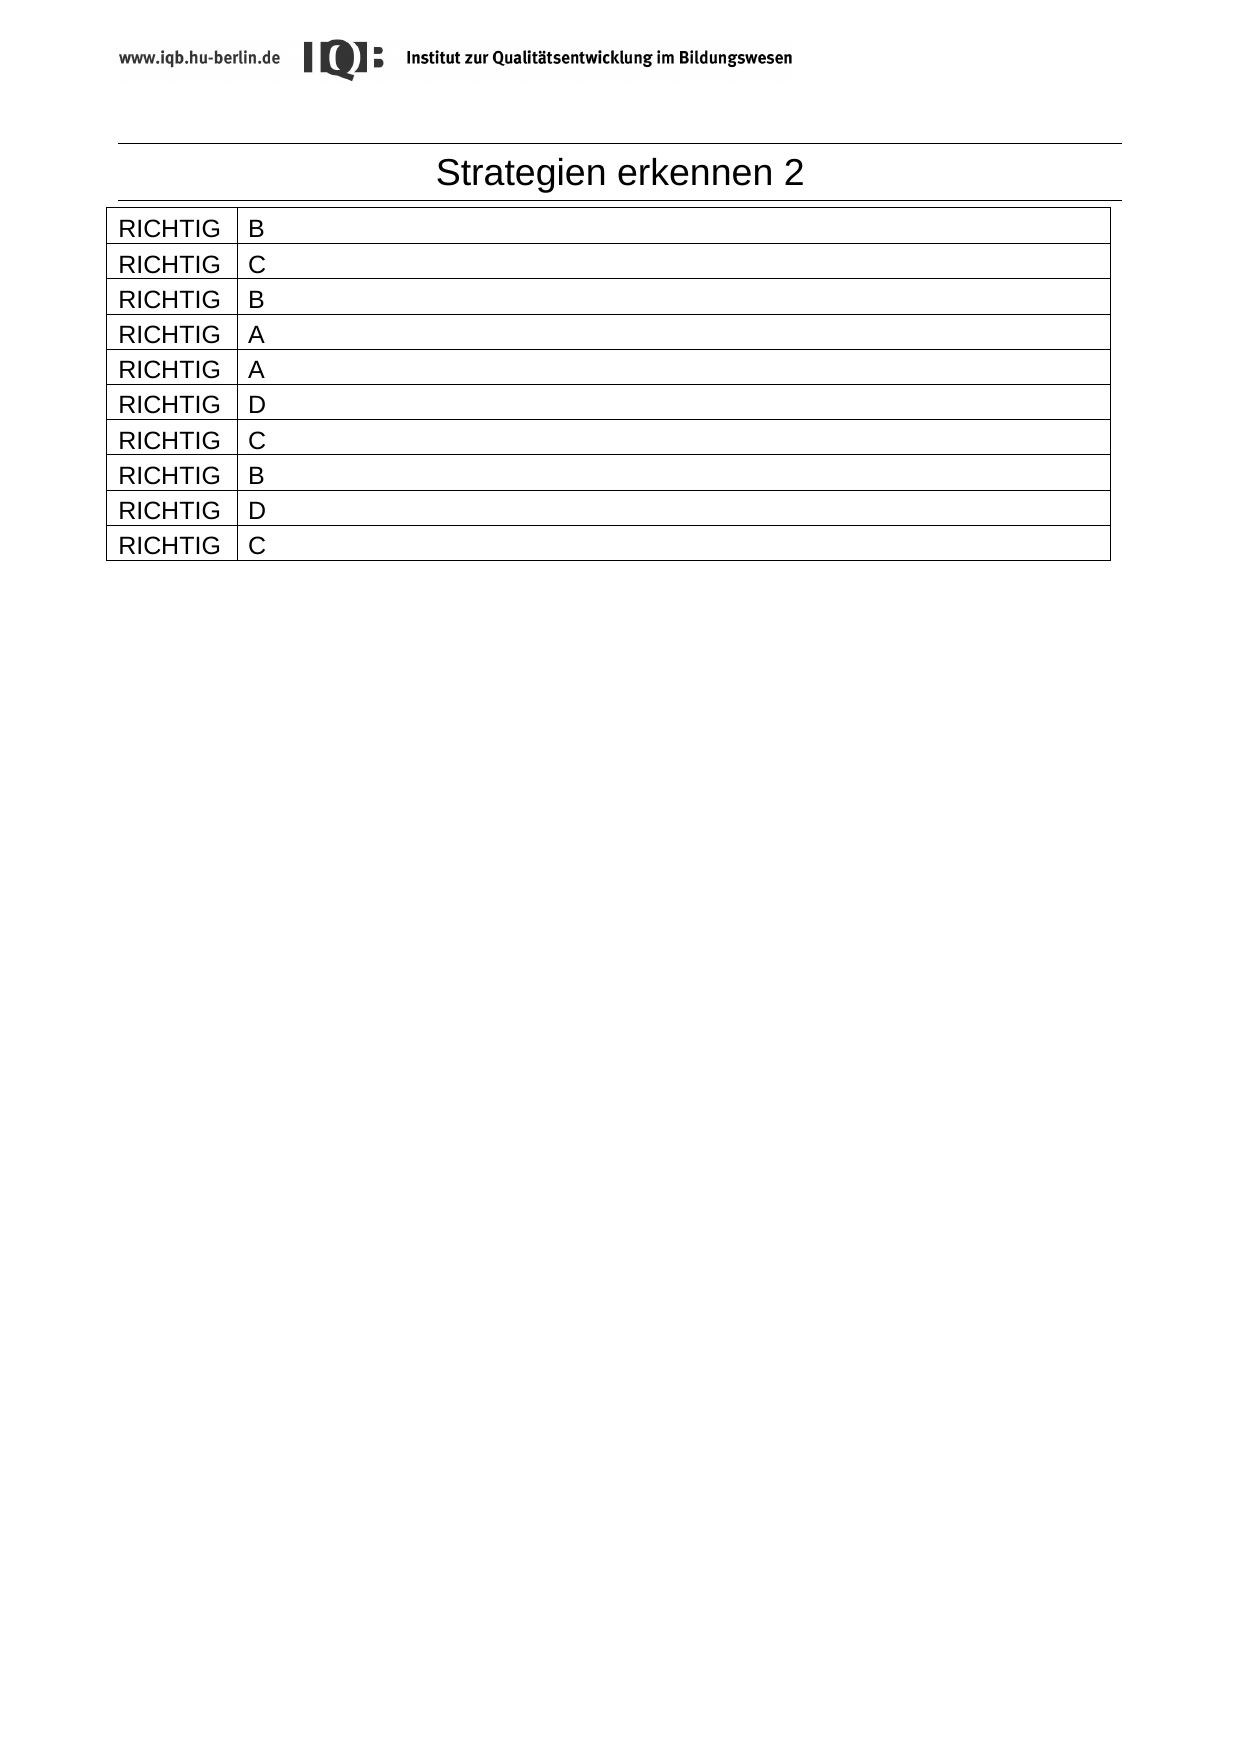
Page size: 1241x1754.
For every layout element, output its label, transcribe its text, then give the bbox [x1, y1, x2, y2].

table_cell A [238, 315, 1110, 349]
table_cell C [238, 526, 1110, 560]
table_cell A [238, 350, 1110, 384]
table_cell RICHTIG [107, 491, 237, 525]
table_cell RICHTIG [107, 526, 237, 560]
table_cell RICHTIG [107, 455, 237, 489]
table_cell D [238, 385, 1110, 419]
table_cell RICHTIG [107, 315, 237, 349]
table_cell RICHTIG [107, 350, 237, 384]
table_cell RICHTIG [107, 420, 237, 454]
table_cell C [238, 420, 1110, 454]
table_header B [238, 208, 1110, 243]
table_cell C [238, 244, 1110, 278]
table_cell RICHTIG [107, 279, 237, 313]
table_header RICHTIG [107, 208, 237, 243]
table_cell B [238, 455, 1110, 489]
table_cell D [238, 491, 1110, 525]
table_cell RICHTIG [107, 244, 237, 278]
text Strategien erkennen 2 [118, 144, 1122, 200]
table_cell B [238, 279, 1110, 313]
table_cell RICHTIG [107, 385, 237, 419]
